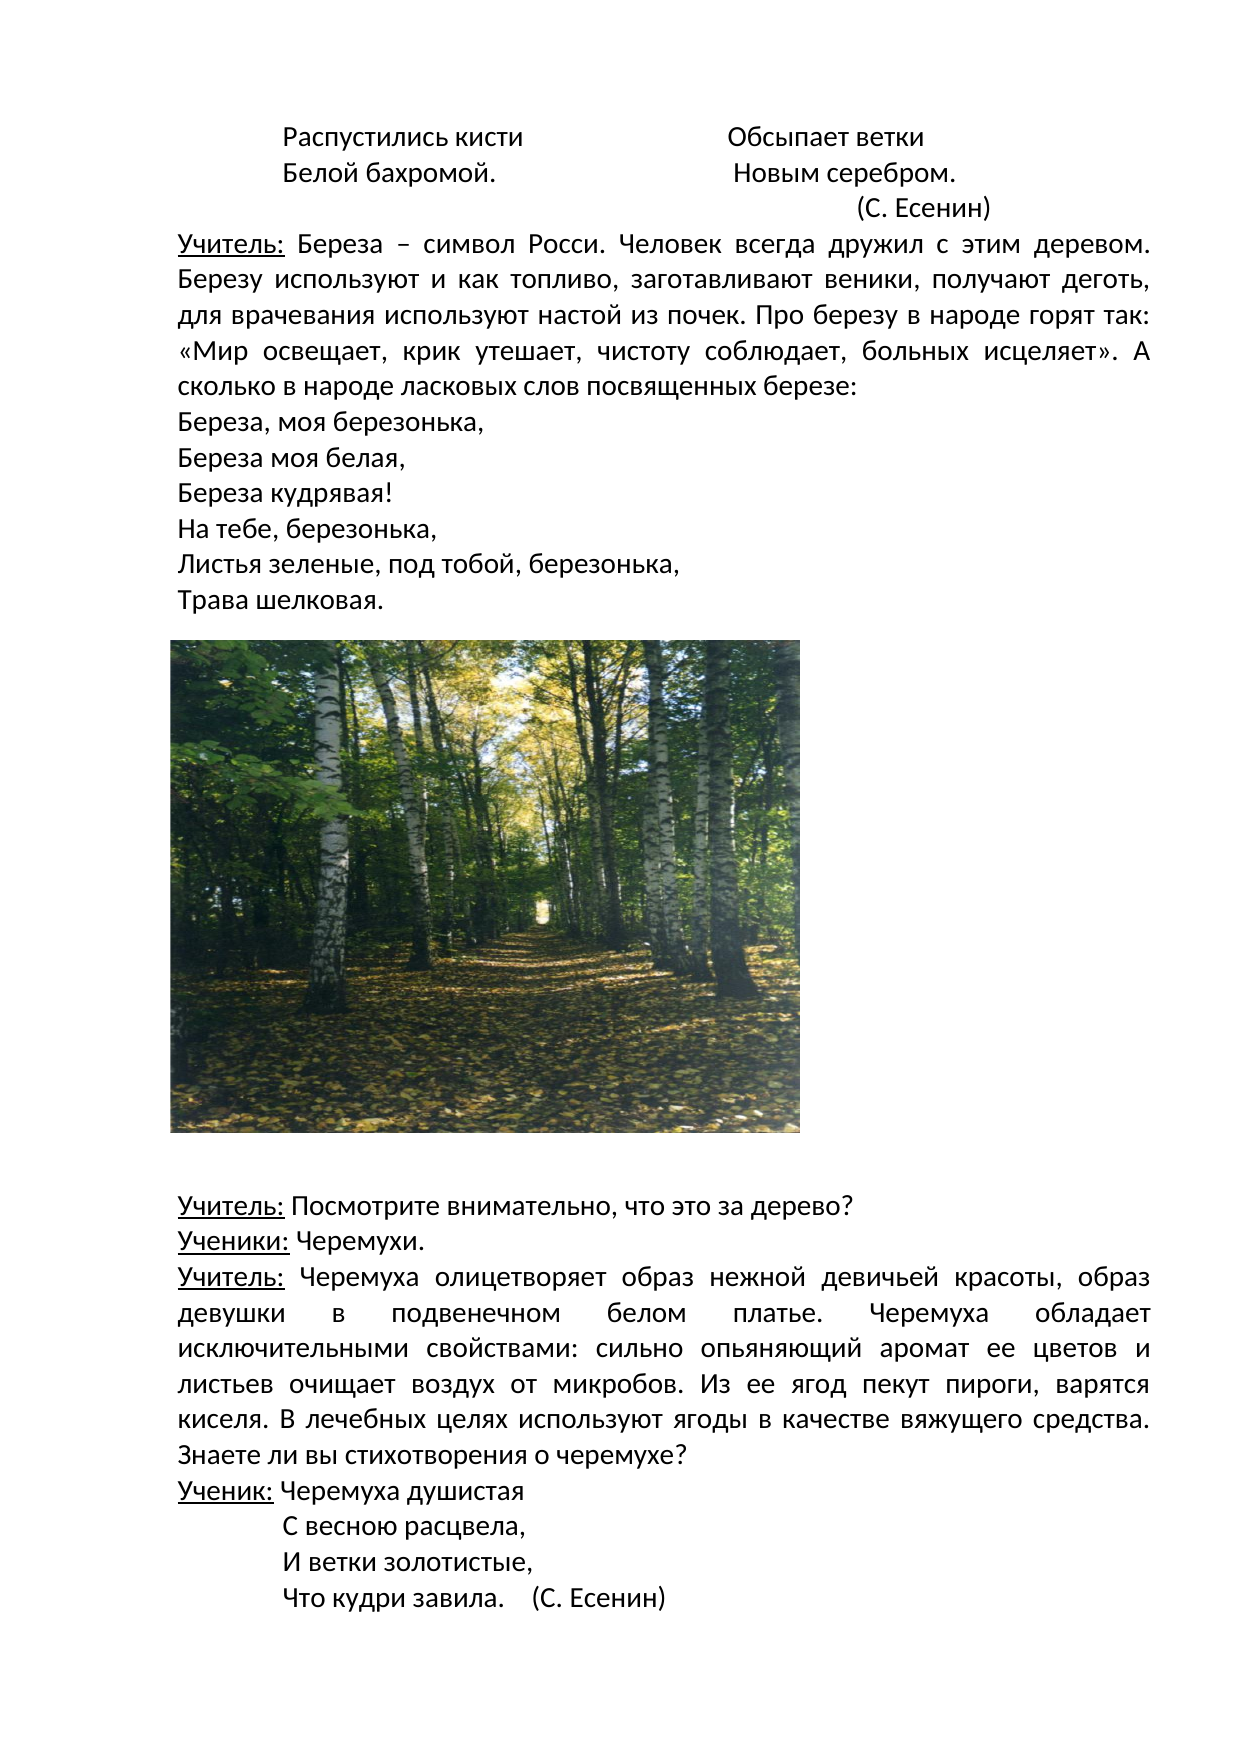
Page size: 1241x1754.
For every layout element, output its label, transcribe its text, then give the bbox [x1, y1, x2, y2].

text Береза, моя березонька, [177, 403, 1152, 439]
text Трава шелковая. [177, 581, 1152, 617]
text Береза моя белая, [177, 439, 1152, 474]
text Учитель: Береза – символ Росси. Человек всегда дружил с этим деревом. Березу используют и как топливо, заготавливают веники, получают деготь, для врачевания используют настой из почек. Про березу в народе горят так: «Мир освещает, крик утешает, чистоту соблюдает, больных исцеляет». А сколько в народе ласковых слов посвященных березе: [177, 225, 1152, 403]
text Ученики: Черемухи. [177, 1222, 1152, 1258]
text Что кудри завила. (С. Есенин) [177, 1579, 1152, 1614]
text Береза кудрявая! [177, 474, 1152, 510]
text Учитель: Посмотрите внимательно, что это за дерево? [177, 1187, 1152, 1222]
text Белой бахромой. Новым серебром. [177, 154, 1152, 189]
text Распустились кисти Обсыпает ветки [177, 118, 1152, 154]
text И ветки золотистые, [177, 1543, 1152, 1579]
text Листья зеленые, под тобой, березонька, [177, 546, 1152, 581]
text На тебе, березонька, [177, 510, 1152, 546]
text Ученик: Черемуха душистая [177, 1472, 1152, 1507]
text С весною расцвела, [177, 1507, 1152, 1543]
text (С. Есенин) [177, 189, 1152, 225]
picture [170, 640, 800, 1133]
text Учитель: Черемуха олицетворяет образ нежной девичьей красоты, образ девушки в подвенечном белом платье. Черемуха обладает исключительными свойствами: сильно опьяняющий аромат ее цветов и листьев очищает воздух от микробов. Из ее ягод пекут пироги, варятся киселя. В лечебных целях используют ягоды в качестве вяжущего средства. Знаете ли вы стихотворения о черемухе? [177, 1258, 1152, 1472]
